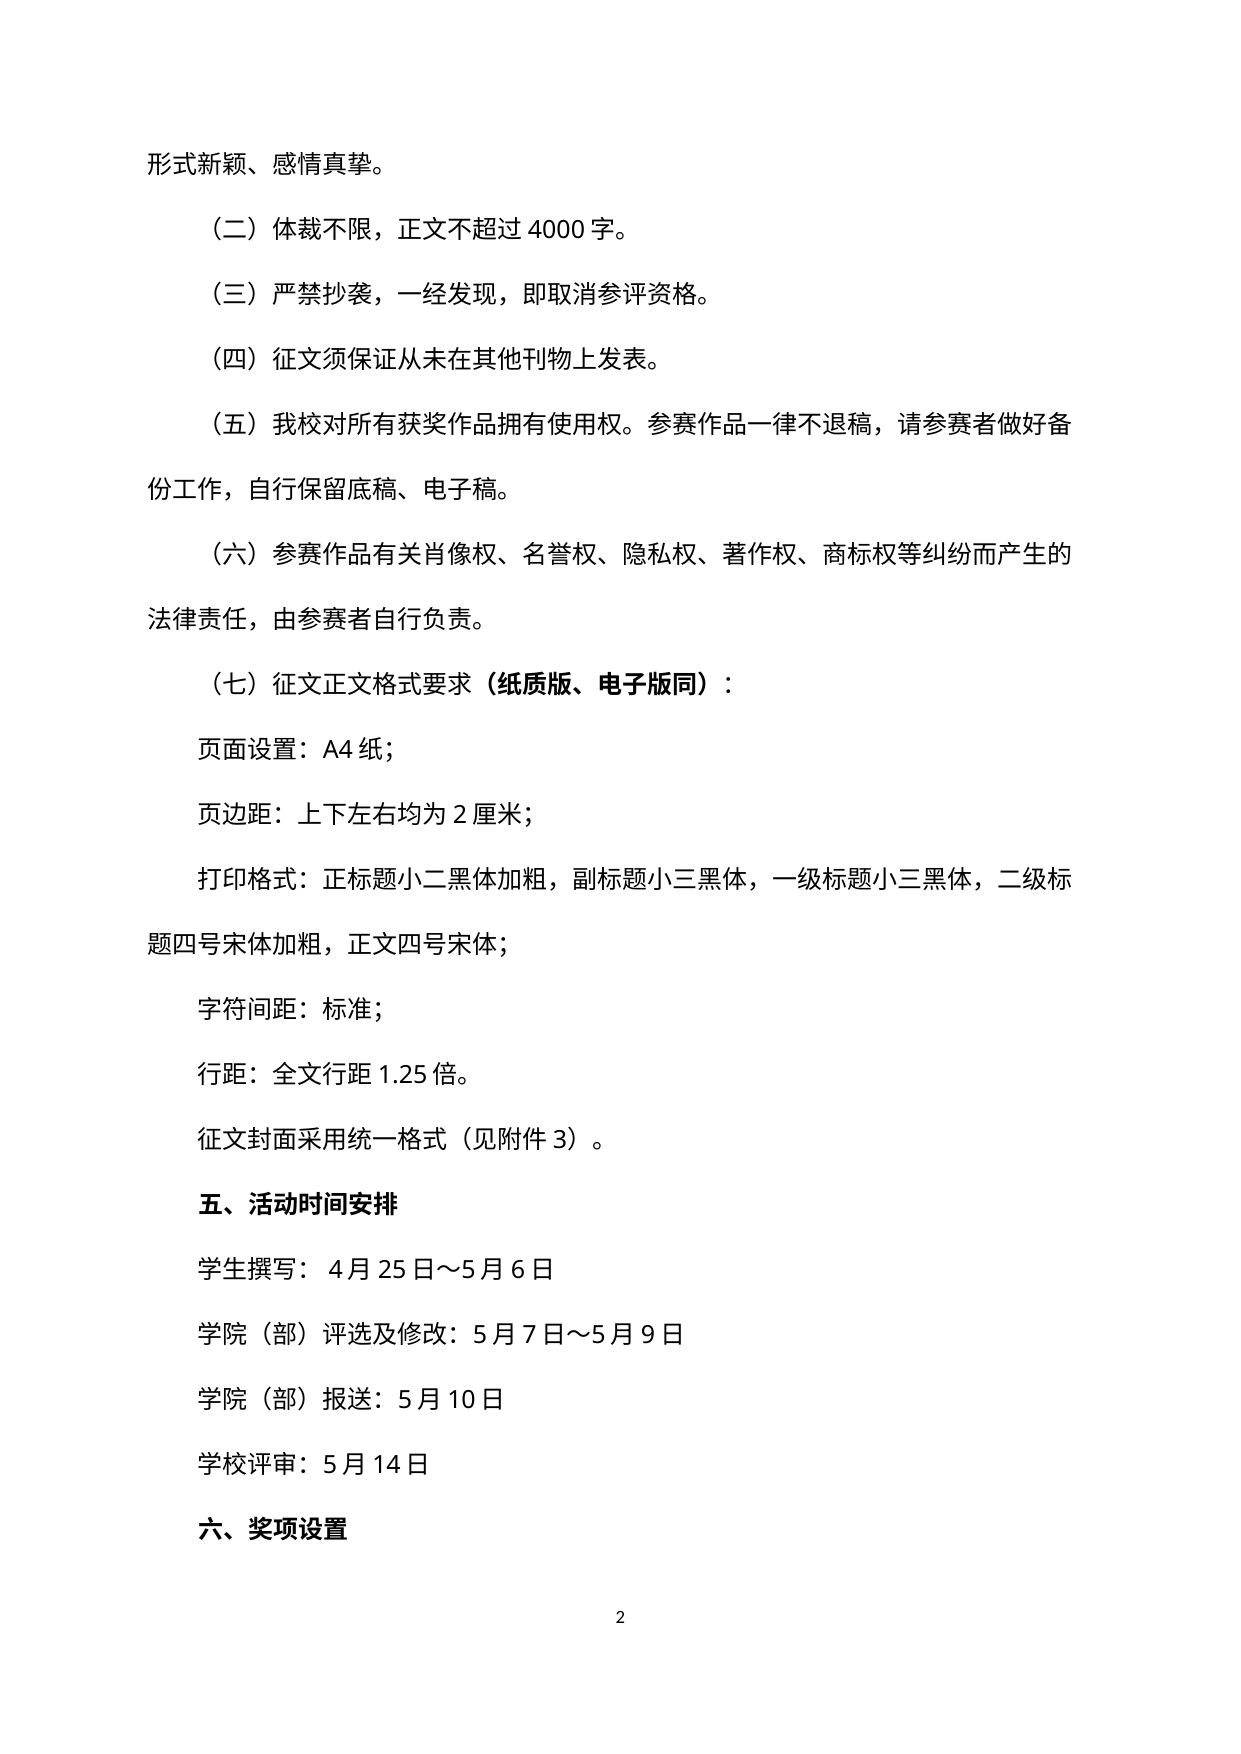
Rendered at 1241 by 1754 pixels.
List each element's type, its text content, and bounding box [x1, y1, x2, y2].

text （三）严禁抄袭，一经发现，即取消参评资格。 [148, 260, 1092, 325]
text （二）体裁不限，正文不超过4000字。 [148, 195, 1092, 260]
text 字符间距：标准； [148, 975, 1092, 1040]
text 学校评审：5月14日 [148, 1430, 1092, 1495]
text （五）我校对所有获奖作品拥有使用权。参赛作品一律不退稿，请参赛者做好备份工作，自行保留底稿、电子稿。 [148, 390, 1092, 520]
text 页面设置：A4纸； [148, 715, 1092, 780]
text 五、活动时间安排 [148, 1170, 1092, 1235]
text 学院（部）评选及修改：5月7日～5月9日 [148, 1300, 1092, 1365]
text 页边距：上下左右均为2厘米； [148, 780, 1092, 845]
text 学生撰写： 4月25日～5月6日 [148, 1235, 1092, 1300]
text 打印格式：正标题小二黑体加粗，副标题小三黑体，一级标题小三黑体，二级标题四号宋体加粗，正文四号宋体； [148, 845, 1092, 975]
text 学院（部）报送：5月10日 [148, 1365, 1092, 1430]
text 征文封面采用统一格式（见附件3）。 [148, 1105, 1092, 1170]
text 六、奖项设置 [148, 1495, 1092, 1560]
text （七）征文正文格式要求（纸质版、电子版同）： [148, 650, 1092, 715]
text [148, 130, 1092, 195]
text （六）参赛作品有关肖像权、名誉权、隐私权、著作权、商标权等纠纷而产生的法律责任，由参赛者自行负责。 [148, 520, 1092, 650]
text （四）征文须保证从未在其他刊物上发表。 [148, 325, 1092, 390]
text 行距：全文行距1.25倍。 [148, 1040, 1092, 1105]
